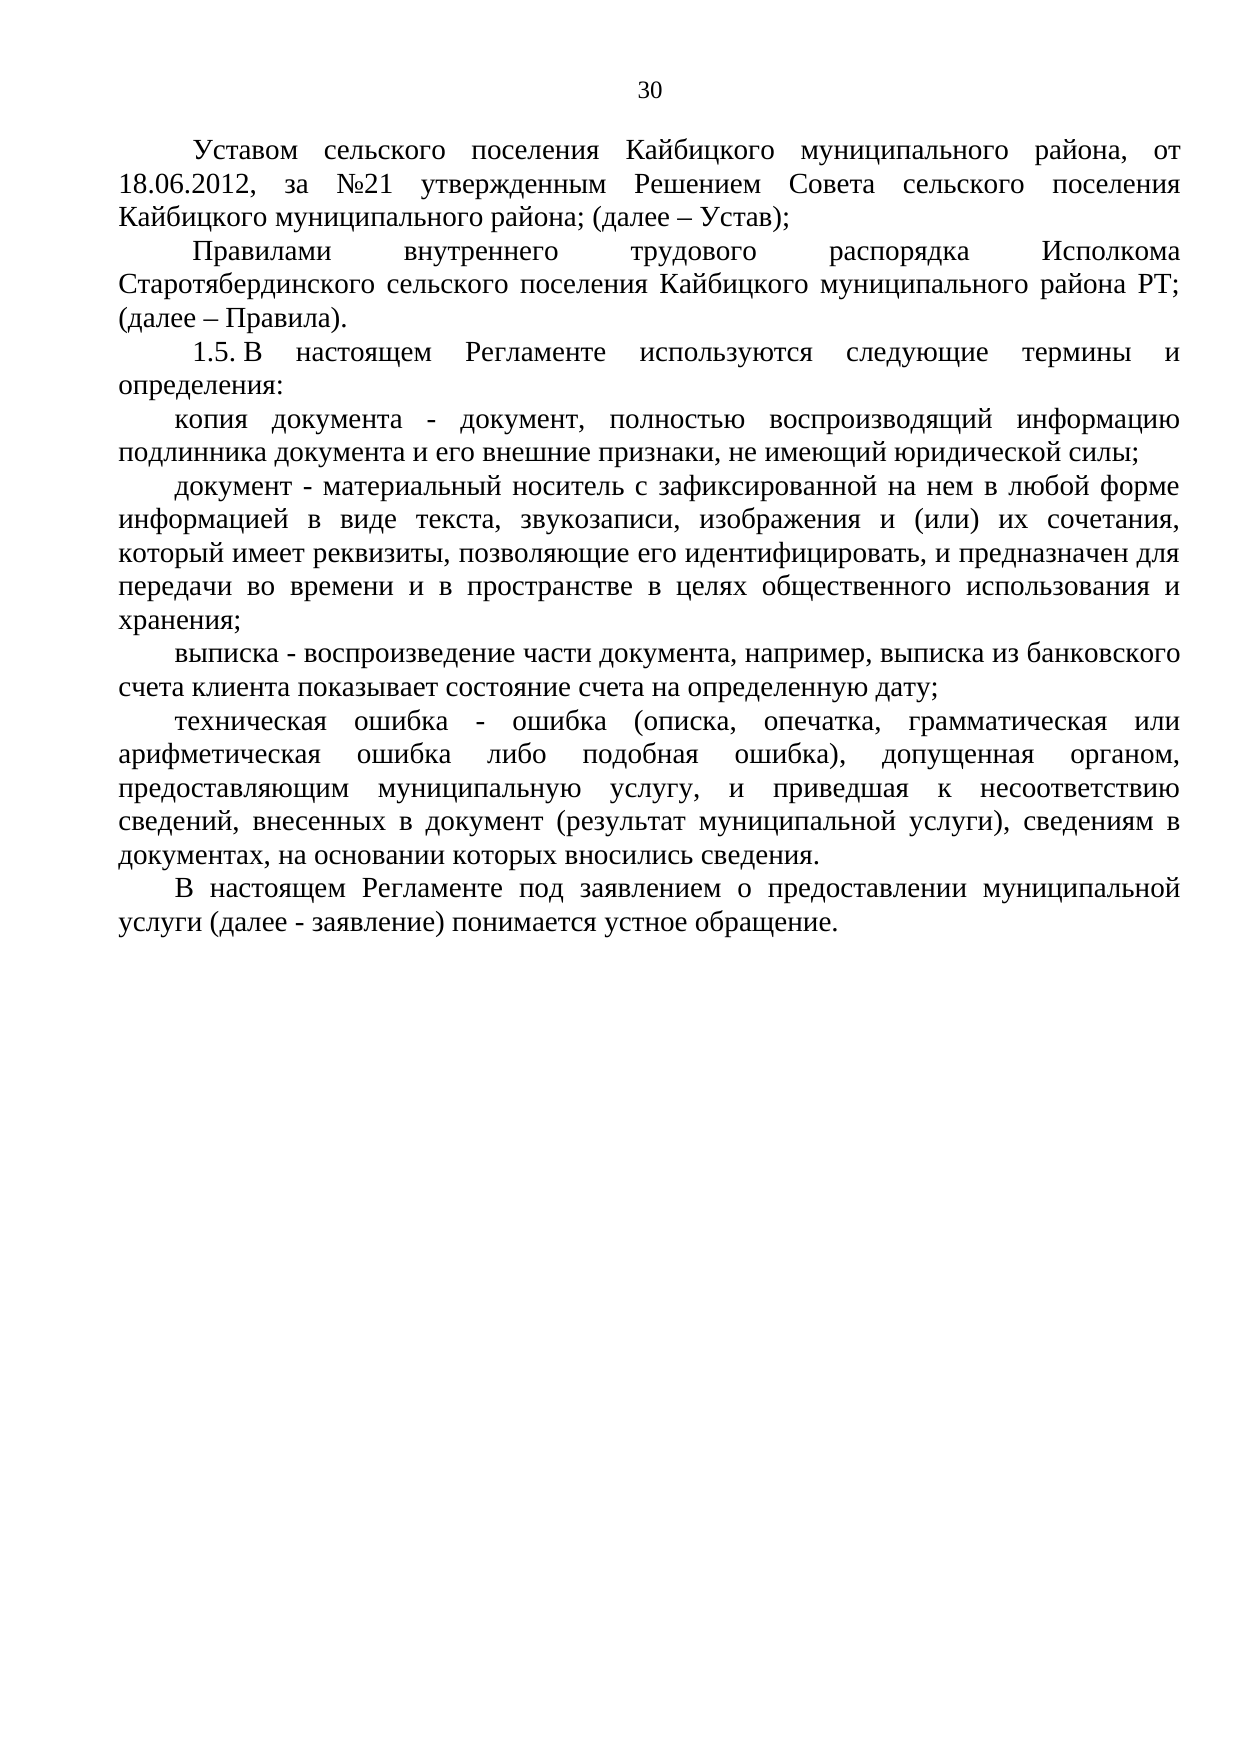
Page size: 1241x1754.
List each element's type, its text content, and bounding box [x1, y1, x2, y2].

text копия документа - документ, полностью воспроизводящий информацию подлинника документа и его внешние признаки, не имеющий юридической силы; [118, 401, 1181, 468]
text В настоящем Регламенте под заявлением о предоставлении муниципальной услуги (далее - заявление) понимается устное обращение. [118, 870, 1181, 937]
text техническая ошибка - ошибка (описка, опечатка, грамматическая или арифметическая ошибка либо подобная ошибка), допущенная органом, предоставляющим муниципальную услугу, и приведшая к несоответствию сведений, внесенных в документ (результат муниципальной услуги), сведениям в документах, на основании которых вносились сведения. [118, 703, 1181, 870]
text выписка - воспроизведение части документа, например, выписка из банковского счета клиента показывает состояние счета на определенную дату; [118, 636, 1181, 703]
text Уставом сельского поселения Кайбицкого муниципального района, от 18.06.2012, за №21 утвержденным Решением Совета сельского поселения Кайбицкого муниципального района; (далее – Устав); [118, 132, 1181, 233]
text документ - материальный носитель с зафиксированной на нем в любой форме информацией в виде текста, звукозаписи, изображения и (или) их сочетания, который имеет реквизиты, позволяющие его идентифицировать, и предназначен для передачи во времени и в пространстве в целях общественного использования и хранения; [118, 468, 1181, 636]
text 1.5. В настоящем Регламенте используются следующие термины и определения: [118, 334, 1181, 401]
text Правилами внутреннего трудового распорядка Исполкома Старотябердинского сельского поселения Кайбицкого муниципального района РТ;(далее – Правила). [118, 233, 1181, 334]
